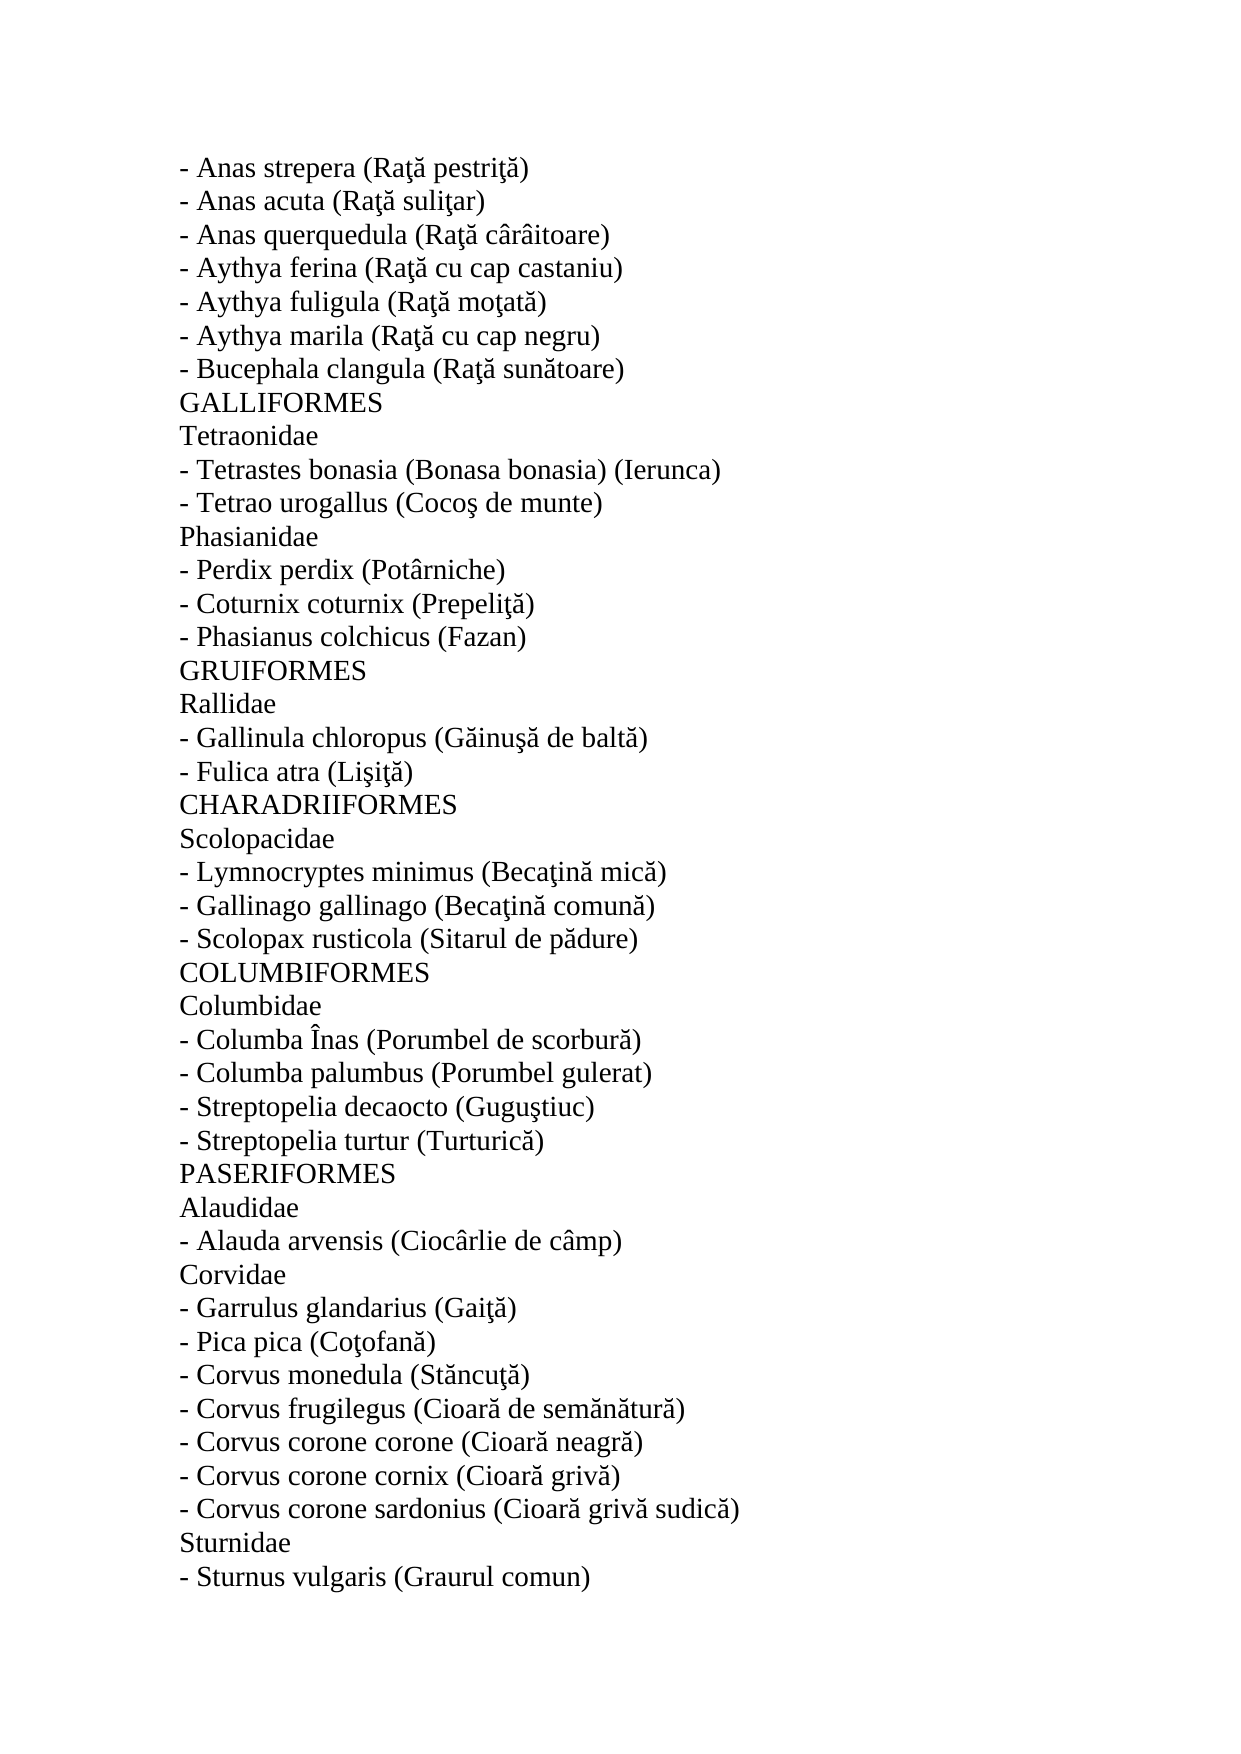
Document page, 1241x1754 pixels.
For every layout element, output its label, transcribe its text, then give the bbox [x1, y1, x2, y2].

text - Corvus corone corone (Cioară neagră) [150, 1424, 1090, 1458]
text Columbidae [150, 988, 1090, 1022]
text - Streptopelia turtur (Turturică) [150, 1123, 1090, 1156]
text - Anas strepera (Raţă pestriţă) [150, 150, 1090, 183]
text - Perdix perdix (Potârniche) [150, 552, 1090, 586]
text - Corvus frugilegus (Cioară de semănătură) [150, 1391, 1090, 1424]
text - Columba palumbus (Porumbel gulerat) [150, 1056, 1090, 1089]
text COLUMBIFORMES [150, 955, 1090, 988]
text - Gallinago gallinago (Becaţină comună) [150, 888, 1090, 921]
text - Sturnus vulgaris (Graurul comun) [150, 1559, 1090, 1592]
text Phasianidae [150, 519, 1090, 552]
text - Streptopelia decaocto (Guguştiuc) [150, 1089, 1090, 1123]
text - Aythya fuligula (Raţă moţată) [150, 284, 1090, 318]
text PASERIFORMES [150, 1156, 1090, 1190]
text - Lymnocryptes minimus (Becaţină mică) [150, 854, 1090, 888]
text - Tetrastes bonasia (Bonasa bonasia) (Ierunca) [150, 452, 1090, 485]
text - Alauda arvensis (Ciocârlie de câmp) [150, 1223, 1090, 1257]
text - Corvus corone cornix (Cioară grivă) [150, 1458, 1090, 1492]
text CHARADRIIFORMES [150, 787, 1090, 821]
text - Fulica atra (Lişiţă) [150, 754, 1090, 787]
text - Anas acuta (Raţă suliţar) [150, 183, 1090, 217]
text Corvidae [150, 1257, 1090, 1290]
text - Coturnix coturnix (Prepeliţă) [150, 586, 1090, 619]
text Rallidae [150, 687, 1090, 720]
text - Anas querquedula (Raţă cârâitoare) [150, 217, 1090, 251]
text - Corvus monedula (Stăncuţă) [150, 1357, 1090, 1391]
text Tetraonidae [150, 418, 1090, 452]
text - Gallinula chloropus (Găinuşă de baltă) [150, 720, 1090, 754]
text - Columba Înas (Porumbel de scorbură) [150, 1022, 1090, 1056]
text - Aythya ferina (Raţă cu cap castaniu) [150, 251, 1090, 284]
text - Scolopax rusticola (Sitarul de pădure) [150, 921, 1090, 955]
text - Pica pica (Coţofană) [150, 1324, 1090, 1357]
text Scolopacidae [150, 821, 1090, 854]
text Alaudidae [150, 1190, 1090, 1223]
text GALLIFORMES [150, 385, 1090, 418]
text - Tetrao urogallus (Cocoş de munte) [150, 485, 1090, 519]
text - Garrulus glandarius (Gaiţă) [150, 1290, 1090, 1324]
text - Bucephala clangula (Raţă sunătoare) [150, 351, 1090, 385]
text Sturnidae [150, 1525, 1090, 1559]
text - Aythya marila (Raţă cu cap negru) [150, 318, 1090, 351]
text - Corvus corone sardonius (Cioară grivă sudică) [150, 1492, 1090, 1525]
text GRUIFORMES [150, 653, 1090, 687]
text - Phasianus colchicus (Fazan) [150, 619, 1090, 653]
